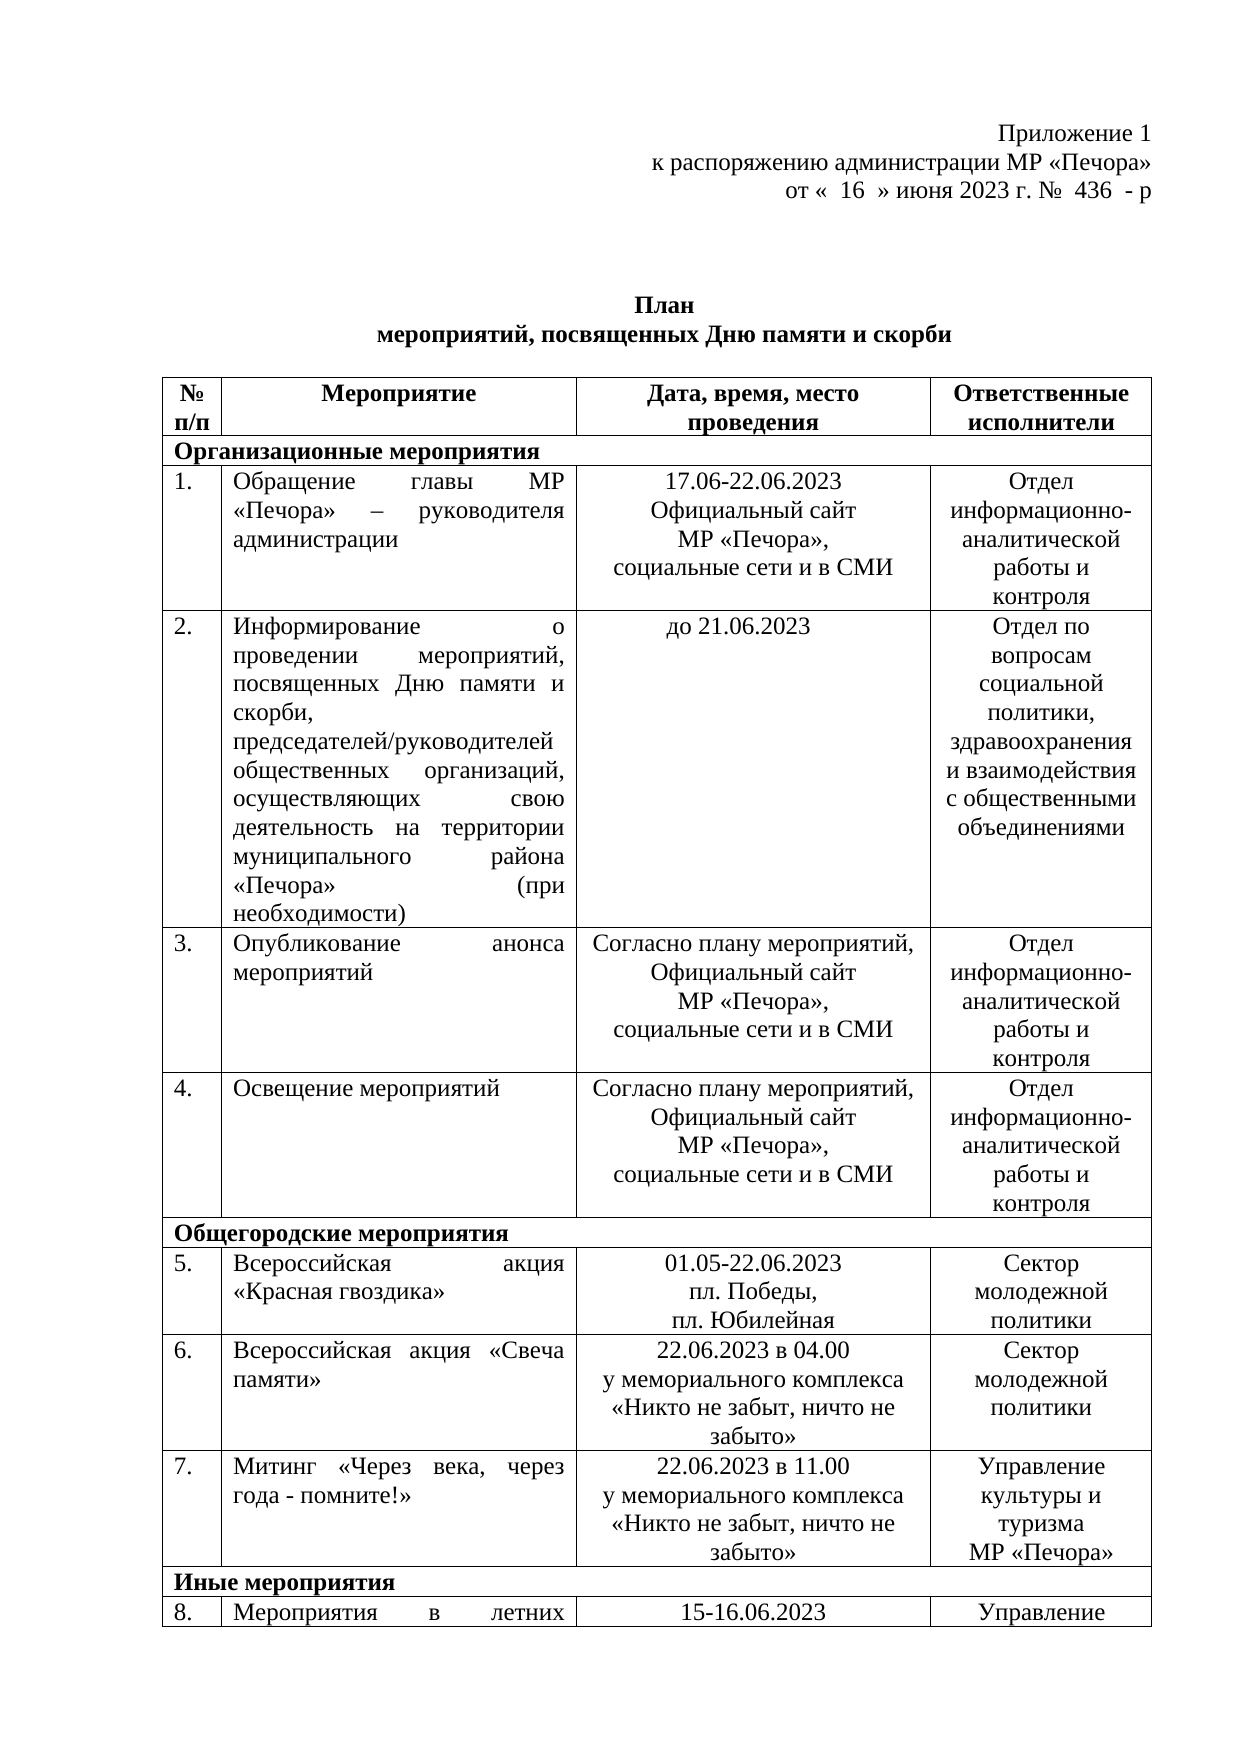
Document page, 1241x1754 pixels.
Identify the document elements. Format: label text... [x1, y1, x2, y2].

table_cell Освещение мероприятий [222, 1073, 576, 1217]
table_cell Митинг «Через века, через года - помните!» [222, 1451, 576, 1566]
table_header № п/п [163, 378, 221, 435]
table_header Дата, время, место проведения [577, 378, 930, 435]
table_cell [163, 1451, 221, 1566]
table_cell 01.05-22.06.2023 пл. Победы, пл. Юбилейная [577, 1248, 930, 1334]
table_cell Управление образования МР «Печора» [931, 1597, 1151, 1626]
table_cell Организационные мероприятия [163, 436, 1151, 465]
table_cell [163, 928, 221, 1072]
table_cell Управление культуры и туризма МР «Печора» [931, 1451, 1151, 1566]
text от « 16 » июня 2023 г. № 436 - р [177, 176, 1152, 204]
table_cell Отдел по вопросам социальной политики, здравоохранения и взаимодействия с общественными объединениями [931, 611, 1151, 927]
table_cell 17.06-22.06.2023 Официальный сайт МР «Печора», социальные сети и в СМИ [577, 466, 930, 610]
table_cell Обращение главы МР «Печора» – руководителя администрации [222, 466, 576, 610]
table_cell Отдел информационно- аналитической работы и контроля [931, 928, 1151, 1072]
table_cell [163, 1335, 221, 1450]
table_cell [163, 1597, 221, 1626]
table_cell Сектор молодежной политики [931, 1248, 1151, 1334]
table_cell Иные мероприятия [163, 1567, 1151, 1596]
table_cell [163, 1073, 221, 1217]
text План [177, 291, 1152, 319]
table_cell 15-16.06.2023 общеобразовательные организации, МАУ ДО «ДДТ» [577, 1597, 930, 1626]
table_cell 22.06.2023 в 04.00 у мемориального комплекса «Никто не забыт, ничто не забыто» [577, 1335, 930, 1450]
table_cell Всероссийская акция «Красная гвоздика» [222, 1248, 576, 1334]
table_cell Согласно плану мероприятий, Официальный сайт МР «Печора», социальные сети и в СМИ [577, 928, 930, 1072]
table_cell 22.06.2023 в 11.00 у мемориального комплекса «Никто не забыт, ничто не забыто» [577, 1451, 930, 1566]
table_cell до 21.06.2023 [577, 611, 930, 927]
table_cell [163, 611, 221, 927]
table_cell Сектор молодежной политики [931, 1335, 1151, 1450]
table_header Мероприятие [222, 378, 576, 435]
table_cell [163, 1248, 221, 1334]
table_cell Отдел информационно- аналитической работы и контроля [931, 466, 1151, 610]
table_cell Общегородские мероприятия [163, 1218, 1151, 1247]
table_cell [163, 466, 221, 610]
table_cell Опубликование анонса мероприятий [222, 928, 576, 1072]
table_cell Информирование о проведении мероприятий, посвященных Дню памяти и скорби, председателей/руководителей общественных организаций, осуществляющих свою деятельность на территории муниципального района «Печора» (при необходимости) [222, 611, 576, 927]
table_header Ответственные исполнители [931, 378, 1151, 435]
text мероприятий, посвященных Дню памяти и скорби [177, 319, 1152, 348]
table_cell Отдел информационно- аналитической работы и контроля [931, 1073, 1151, 1217]
table_cell Согласно плану мероприятий, Официальный сайт МР «Печора», социальные сети и в СМИ [577, 1073, 930, 1217]
text Приложение 1 [177, 118, 1152, 147]
text к распоряжению администрации МР «Печора» [177, 147, 1152, 176]
table_cell Всероссийская акция «Свеча памяти» [222, 1335, 576, 1450]
